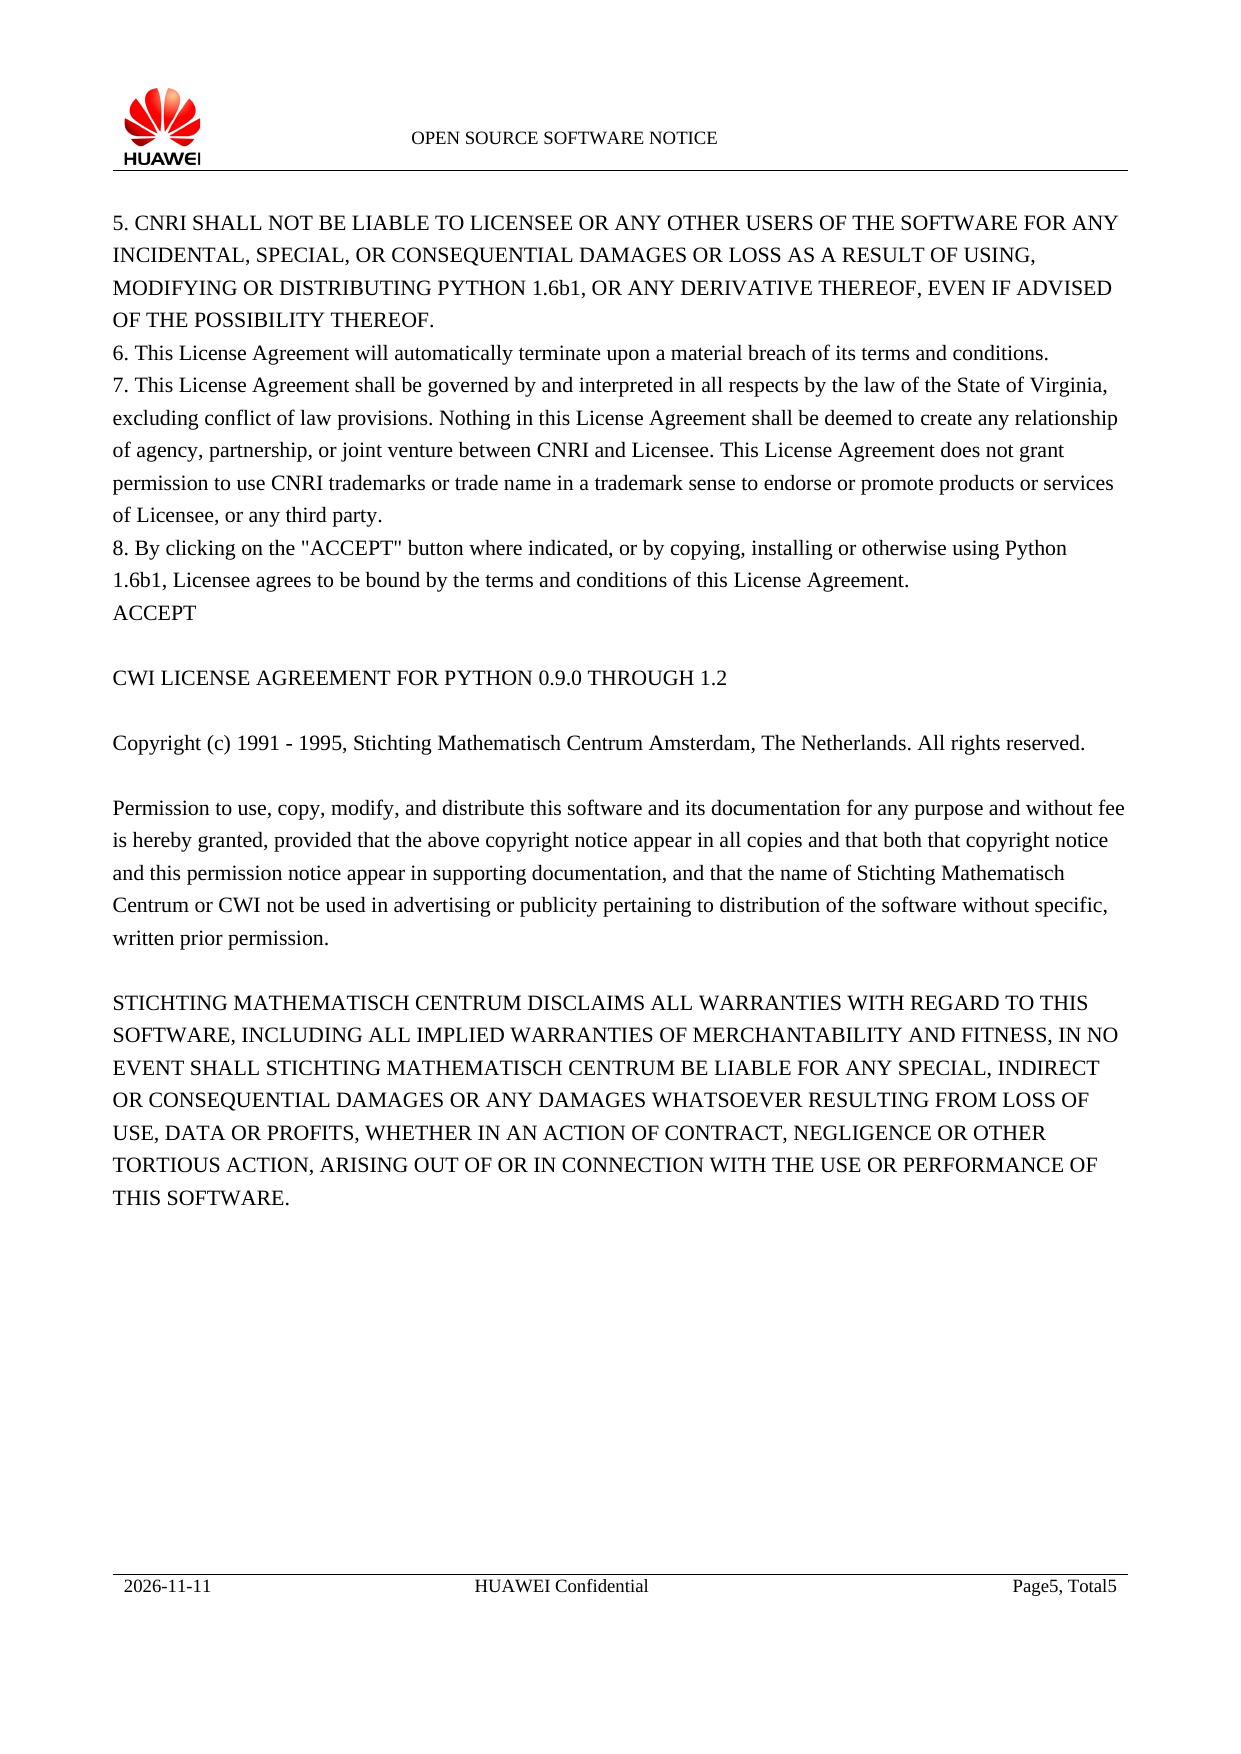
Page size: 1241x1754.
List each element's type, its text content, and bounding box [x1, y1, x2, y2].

picture [124, 88, 201, 165]
